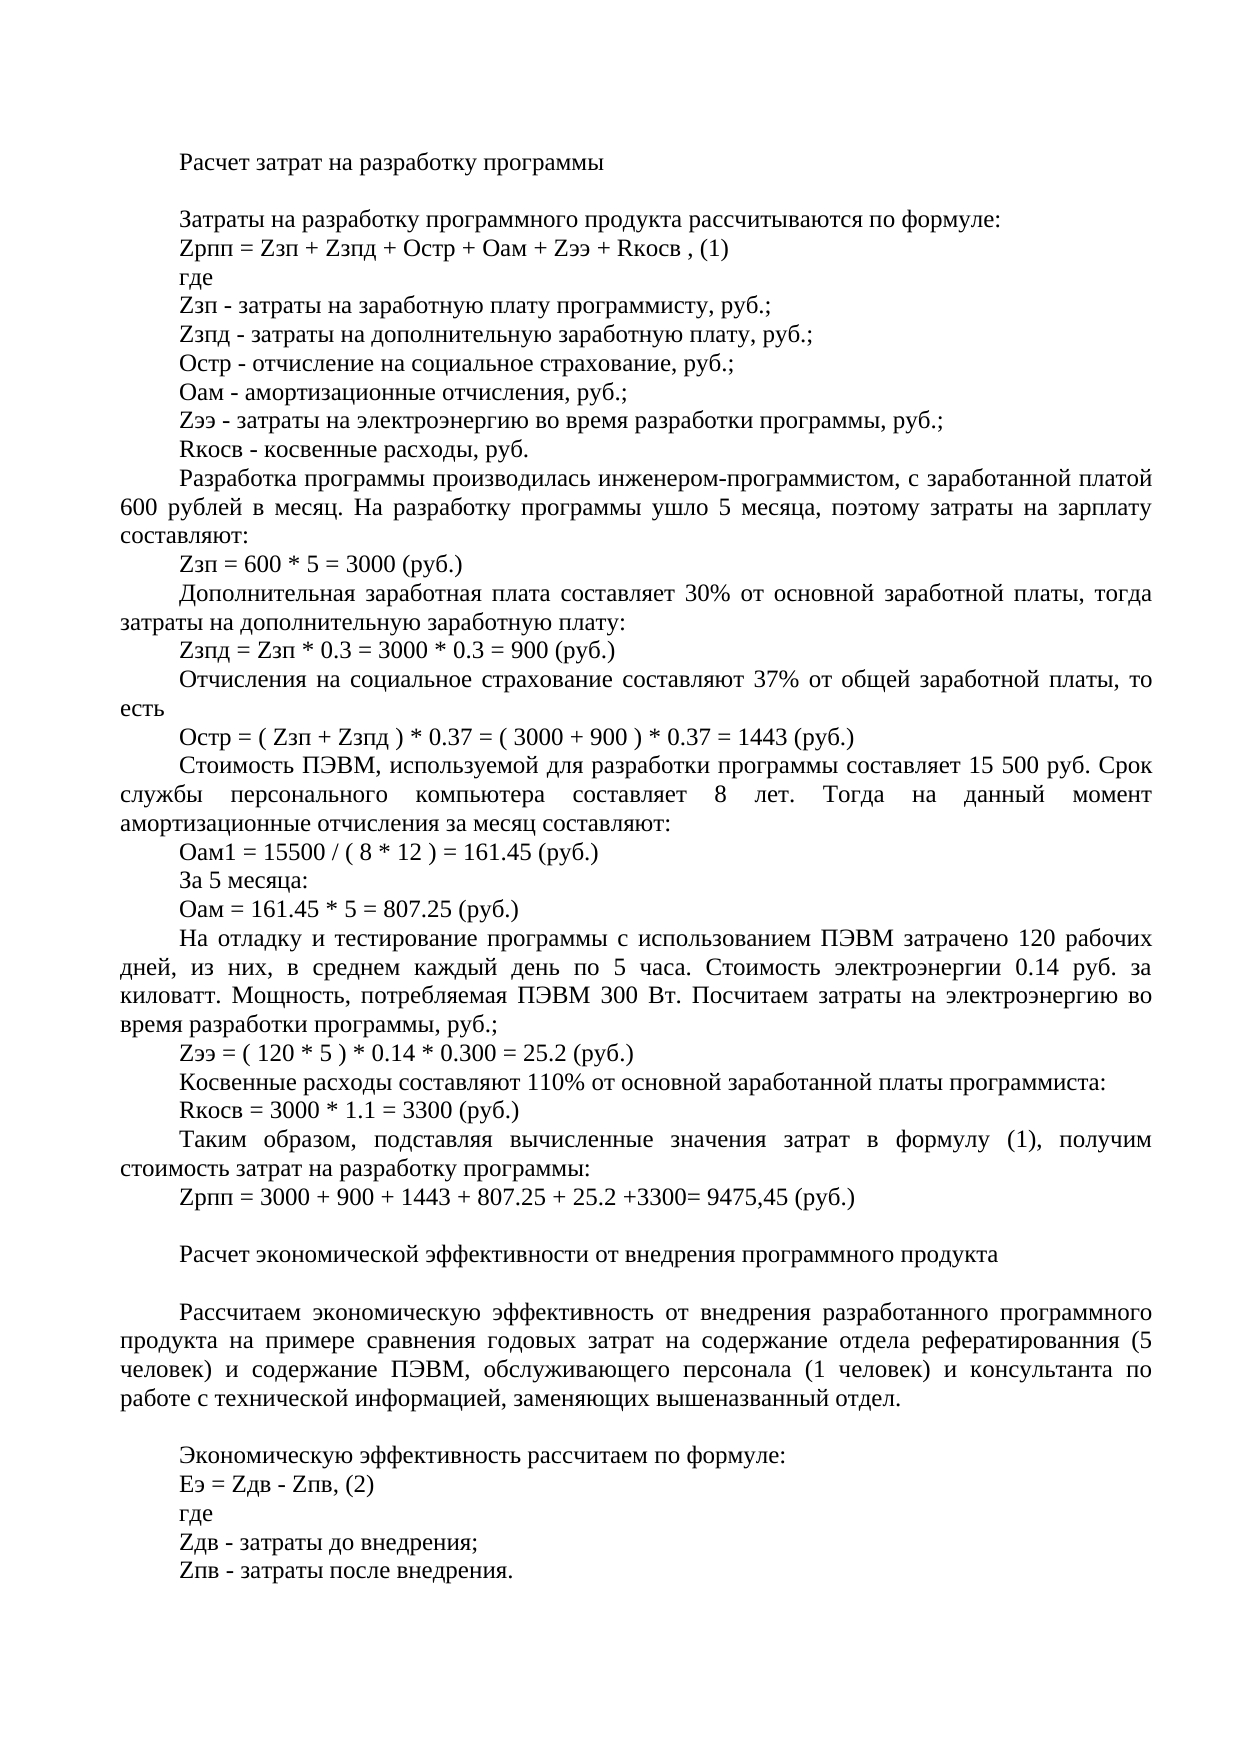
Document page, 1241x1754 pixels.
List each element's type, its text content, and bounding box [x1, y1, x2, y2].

text Rкосв - косвенные расходы, руб. [120, 434, 1153, 463]
text Оам1 = 15500 / ( 8 * 12 ) = 161.45 (руб.) [120, 837, 1153, 866]
text Затраты на разработку программного продукта рассчитываются по формуле: [120, 204, 1153, 233]
text Zзп = 600 * 5 = 3000 (руб.) [120, 549, 1153, 578]
text Отчисления на социальное страхование составляют 37% от общей заработной платы, то есть [120, 664, 1153, 722]
text Разработка программы производилась инженером-программистом, с заработанной платой 600 рублей в месяц. На разработку программы ушло 5 месяца, поэтому затраты на зарплату составляют: [120, 463, 1153, 549]
text Экономическую эффективность рассчитаем по формуле: [120, 1441, 1153, 1469]
text Zрпп = Zзп + Zзпд + Остр + Оам + Zээ + Rкосв , (1) [120, 233, 1153, 262]
text Дополнительная заработная плата составляет 30% от основной заработной платы, тогда затраты на дополнительную заработную плату: [120, 578, 1153, 636]
text Eэ = Zдв - Zпв, (2) [120, 1469, 1153, 1498]
text Расчет экономической эффективности от внедрения программного продукта [120, 1239, 1153, 1268]
text Rкосв = 3000 * 1.1 = 3300 (руб.) [120, 1096, 1153, 1124]
text где [120, 262, 1153, 291]
text Косвенные расходы составляют 110% от основной заработанной платы программиста: [120, 1067, 1153, 1096]
text Zдв - затраты до внедрения; [120, 1527, 1153, 1556]
text где [120, 1498, 1153, 1527]
text Zээ - затраты на электроэнергию во время разработки программы, руб.; [120, 406, 1153, 434]
text Zпв - затраты после внедрения. [120, 1556, 1153, 1584]
text Zзпд - затраты на дополнительную заработную плату, руб.; [120, 319, 1153, 348]
text На отладку и тестирование программы с использованием ПЭВМ затрачено 120 рабочих дней, из них, в среднем каждый день по 5 часа. Стоимость электроэнергии 0.14 руб. за киловатт. Мощность, потребляемая ПЭВМ 300 Вт. Посчитаем затраты на электроэнергию во время разработки программы, руб.; [120, 923, 1153, 1038]
text Остр = ( Zзп + Zзпд ) * 0.37 = ( 3000 + 900 ) * 0.37 = 1443 (руб.) [120, 722, 1153, 751]
text Остр - отчисление на социальное страхование, руб.; [120, 348, 1153, 377]
text Рассчитаем экономическую эффективность от внедрения разработанного программного продукта на примере сравнения годовых затрат на содержание отдела рефератированния (5 человек) и содержание ПЭВМ, обслуживающего персонала (1 человек) и консультанта по работе с технической информацией, заменяющих вышеназванный отдел. [120, 1297, 1153, 1412]
text Оам = 161.45 * 5 = 807.25 (руб.) [120, 894, 1153, 923]
text Оам - амортизационные отчисления, руб.; [120, 377, 1153, 406]
text Расчет затрат на разработку программы [120, 147, 1153, 176]
text Zзпд = Zзп * 0.3 = 3000 * 0.3 = 900 (руб.) [120, 636, 1153, 664]
text Zрпп = 3000 + 900 + 1443 + 807.25 + 25.2 +3300= 9475,45 (руб.) [120, 1182, 1153, 1211]
text Стоимость ПЭВМ, используемой для разработки программы составляет 15 500 руб. Срок службы персонального компьютера составляет 8 лет. Тогда на данный момент амортизационные отчисления за месяц составляют: [120, 751, 1153, 837]
text За 5 месяца: [120, 866, 1153, 894]
text Таким образом, подставляя вычисленные значения затрат в формулу (1), получим стоимость затрат на разработку программы: [120, 1124, 1153, 1182]
text Zээ = ( 120 * 5 ) * 0.14 * 0.300 = 25.2 (руб.) [120, 1038, 1153, 1067]
text Zзп - затраты на заработную плату программисту, руб.; [120, 291, 1153, 319]
